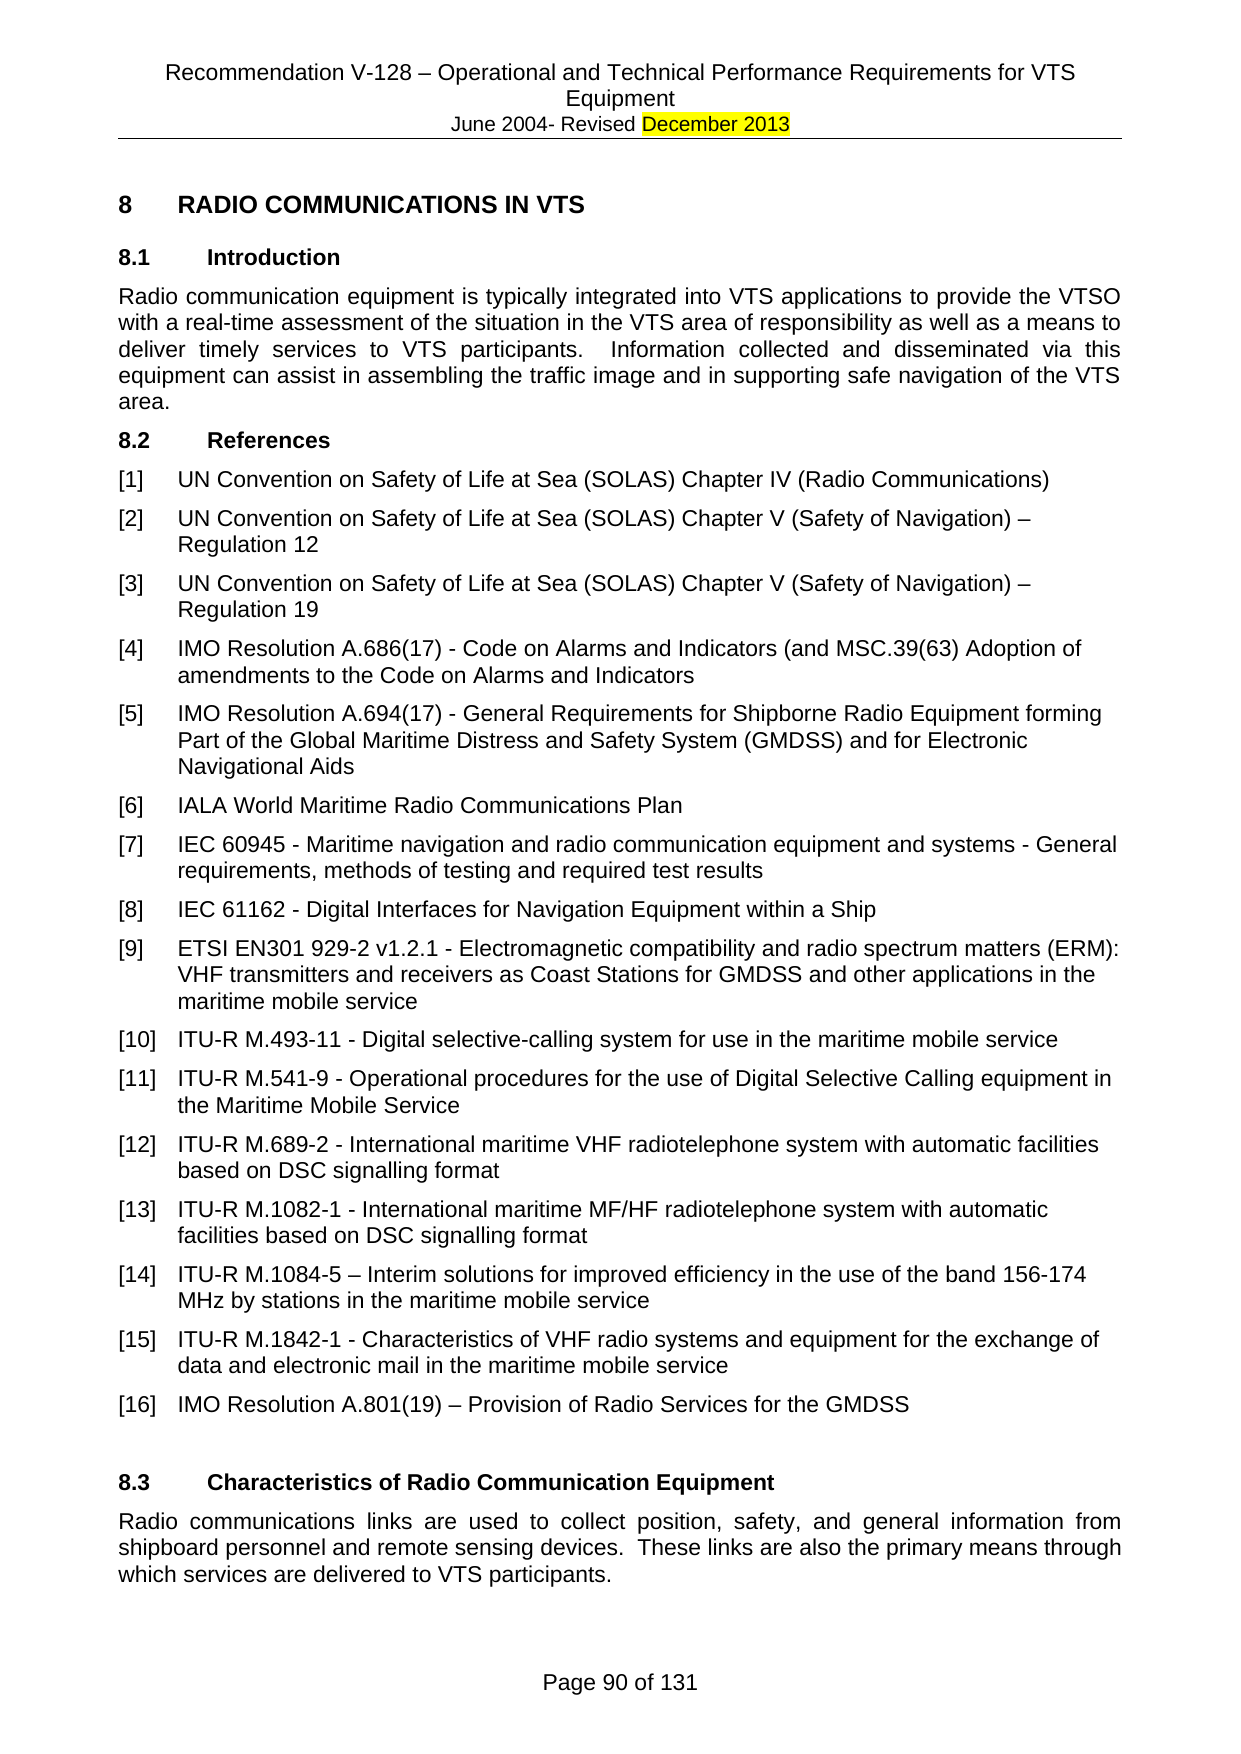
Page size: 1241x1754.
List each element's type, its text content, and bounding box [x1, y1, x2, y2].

list ETSI EN301 929-2 v1.2.1 - Electromagnetic compatibility and radio spectrum matters (ERM): VHF transmitters and receivers as Coast Stations for GMDSS and other applications in the maritime mobile service [118, 935, 1122, 1014]
list ITU-R M.689-2 - International maritime VHF radiotelephone system with automatic facilities based on DSC signalling format [118, 1131, 1122, 1183]
list IEC 60945 - Maritime navigation and radio communication equipment and systems - General requirements, methods of testing and required test results [118, 831, 1122, 883]
list UN Convention on Safety of Life at Sea (SOLAS) Chapter V (Safety of Navigation) – Regulation 19 [118, 570, 1122, 623]
list ITU-R M.1842-1 - Characteristics of VHF radio systems and equipment for the exchange of data and electronic mail in the maritime mobile service [118, 1326, 1122, 1379]
subtitle Radio Communications in VTS [118, 190, 1122, 219]
list UN Convention on Safety of Life at Sea (SOLAS) Chapter V (Safety of Navigation) – Regulation 12 [118, 505, 1122, 557]
list IALA World Maritime Radio Communications Plan [118, 792, 1122, 818]
list ITU-R M.541-9 - Operational procedures for the use of Digital Selective Calling equipment in the Maritime Mobile Service [118, 1065, 1122, 1118]
subtitle Characteristics of Radio Communication Equipment [118, 1469, 1122, 1495]
list IMO Resolution A.686(17) - Code on Alarms and Indicators (and MSC.39(63) Adoption of amendments to the Code on Alarms and Indicators [118, 635, 1122, 688]
subtitle References [118, 427, 1122, 453]
list IMO Resolution A.694(17) - General Requirements for Shipborne Radio Equipment forming Part of the Global Maritime Distress and Safety System (GMDSS) and for Electronic Navigational Aids [118, 700, 1122, 779]
text Radio communications links are used to collect position, safety, and general information from shipboard personnel and remote sensing devices. These links are also the primary means through which services are delivered to VTS participants. [118, 1508, 1122, 1587]
list IEC 61162 - Digital Interfaces for Navigation Equipment within a Ship [118, 896, 1122, 922]
list ITU-R M.493-11 - Digital selective-calling system for use in the maritime mobile service [118, 1026, 1122, 1053]
list ITU-R M.1082-1 - International maritime MF/HF radiotelephone system with automatic facilities based on DSC signalling format [118, 1196, 1122, 1248]
subtitle Introduction [118, 244, 1122, 270]
list ITU-R M.1084-5 – Interim solutions for improved efficiency in the use of the band 156-174 MHz by stations in the maritime mobile service [118, 1261, 1122, 1314]
list IMO Resolution A.801(19) – Provision of Radio Services for the GMDSS [118, 1391, 1122, 1418]
text Radio communication equipment is typically integrated into VTS applications to provide the VTSO with a real-time assessment of the situation in the VTS area of responsibility as well as a means to deliver timely services to VTS participants. Information collected and disseminated via this equipment can assist in assembling the traffic image and in supporting safe navigation of the VTS area. [118, 283, 1122, 414]
list UN Convention on Safety of Life at Sea (SOLAS) Chapter IV (Radio Communications) [118, 466, 1122, 492]
